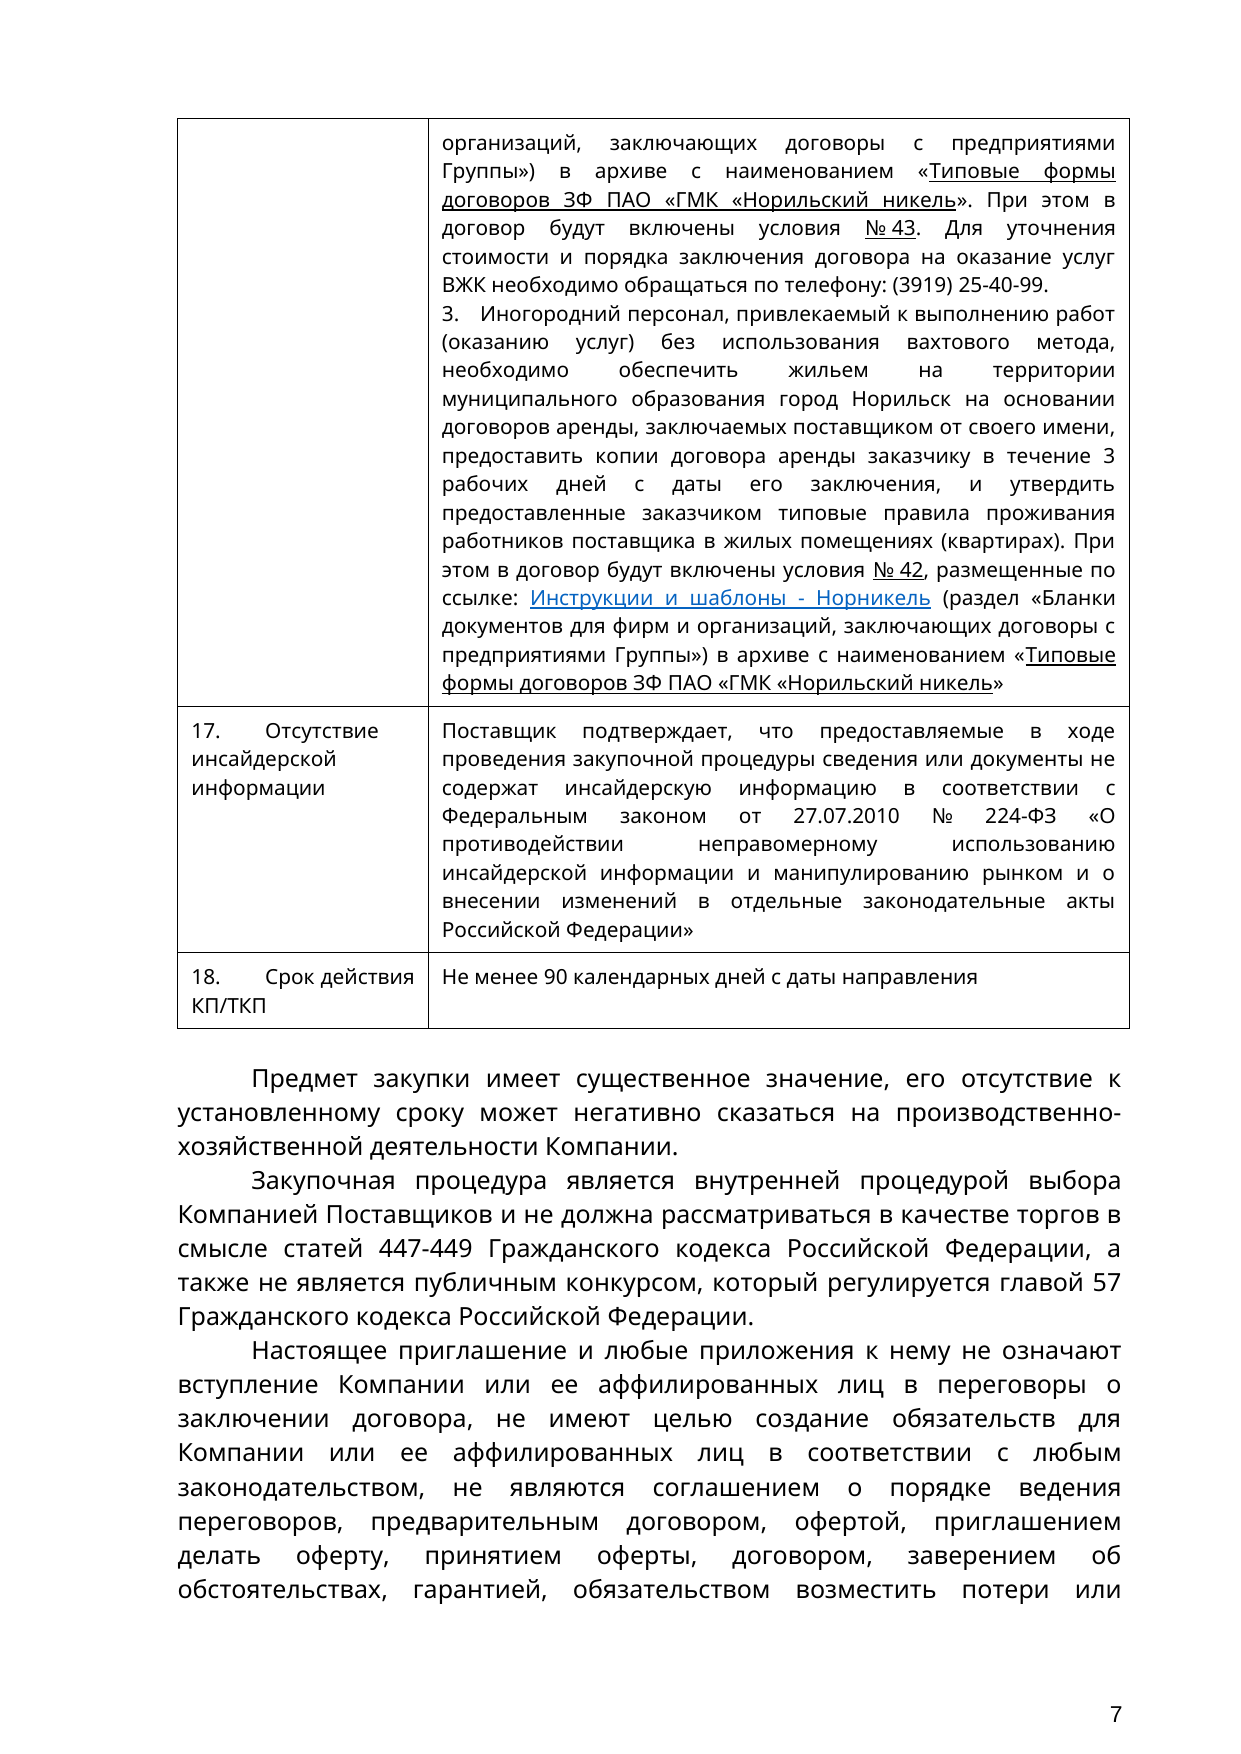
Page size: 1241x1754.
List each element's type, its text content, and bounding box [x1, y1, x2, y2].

table_cell Отсутствие инсайдерской информации [178, 707, 428, 952]
table_cell Срок действия КП/ТКП [178, 953, 428, 1028]
text Предмет закупки имеет существенное значение, его отсутствие к установленному сроку может негативно сказаться на производственно-хозяйственной деятельности Компании. [177, 1060, 1122, 1163]
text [177, 1333, 1122, 1605]
table_cell Не менее 90 календарных дней с даты направления [429, 953, 1129, 1028]
table_cell Поставщик подтверждает, что предоставляемые в ходе проведения закупочной процедуры сведения или документы не содержат инсайдерскую информацию в соответствии с Федеральным законом от 27.07.2010 № 224-ФЗ «О противодействии неправомерному использованию инсайдерской информации и манипулированию рынком и о внесении изменений в отдельные законодательные акты Российской Федерации» [429, 707, 1129, 952]
text Закупочная процедура является внутренней процедурой выбора Компанией Поставщиков и не должна рассматриваться в качестве торгов в смысле статей 447-449 Гражданского кодекса Российской Федерации, а также не является публичным конкурсом, который регулируется главой 57 Гражданского кодекса Российской Федерации. [177, 1163, 1122, 1333]
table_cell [178, 119, 428, 706]
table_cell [429, 119, 1129, 706]
